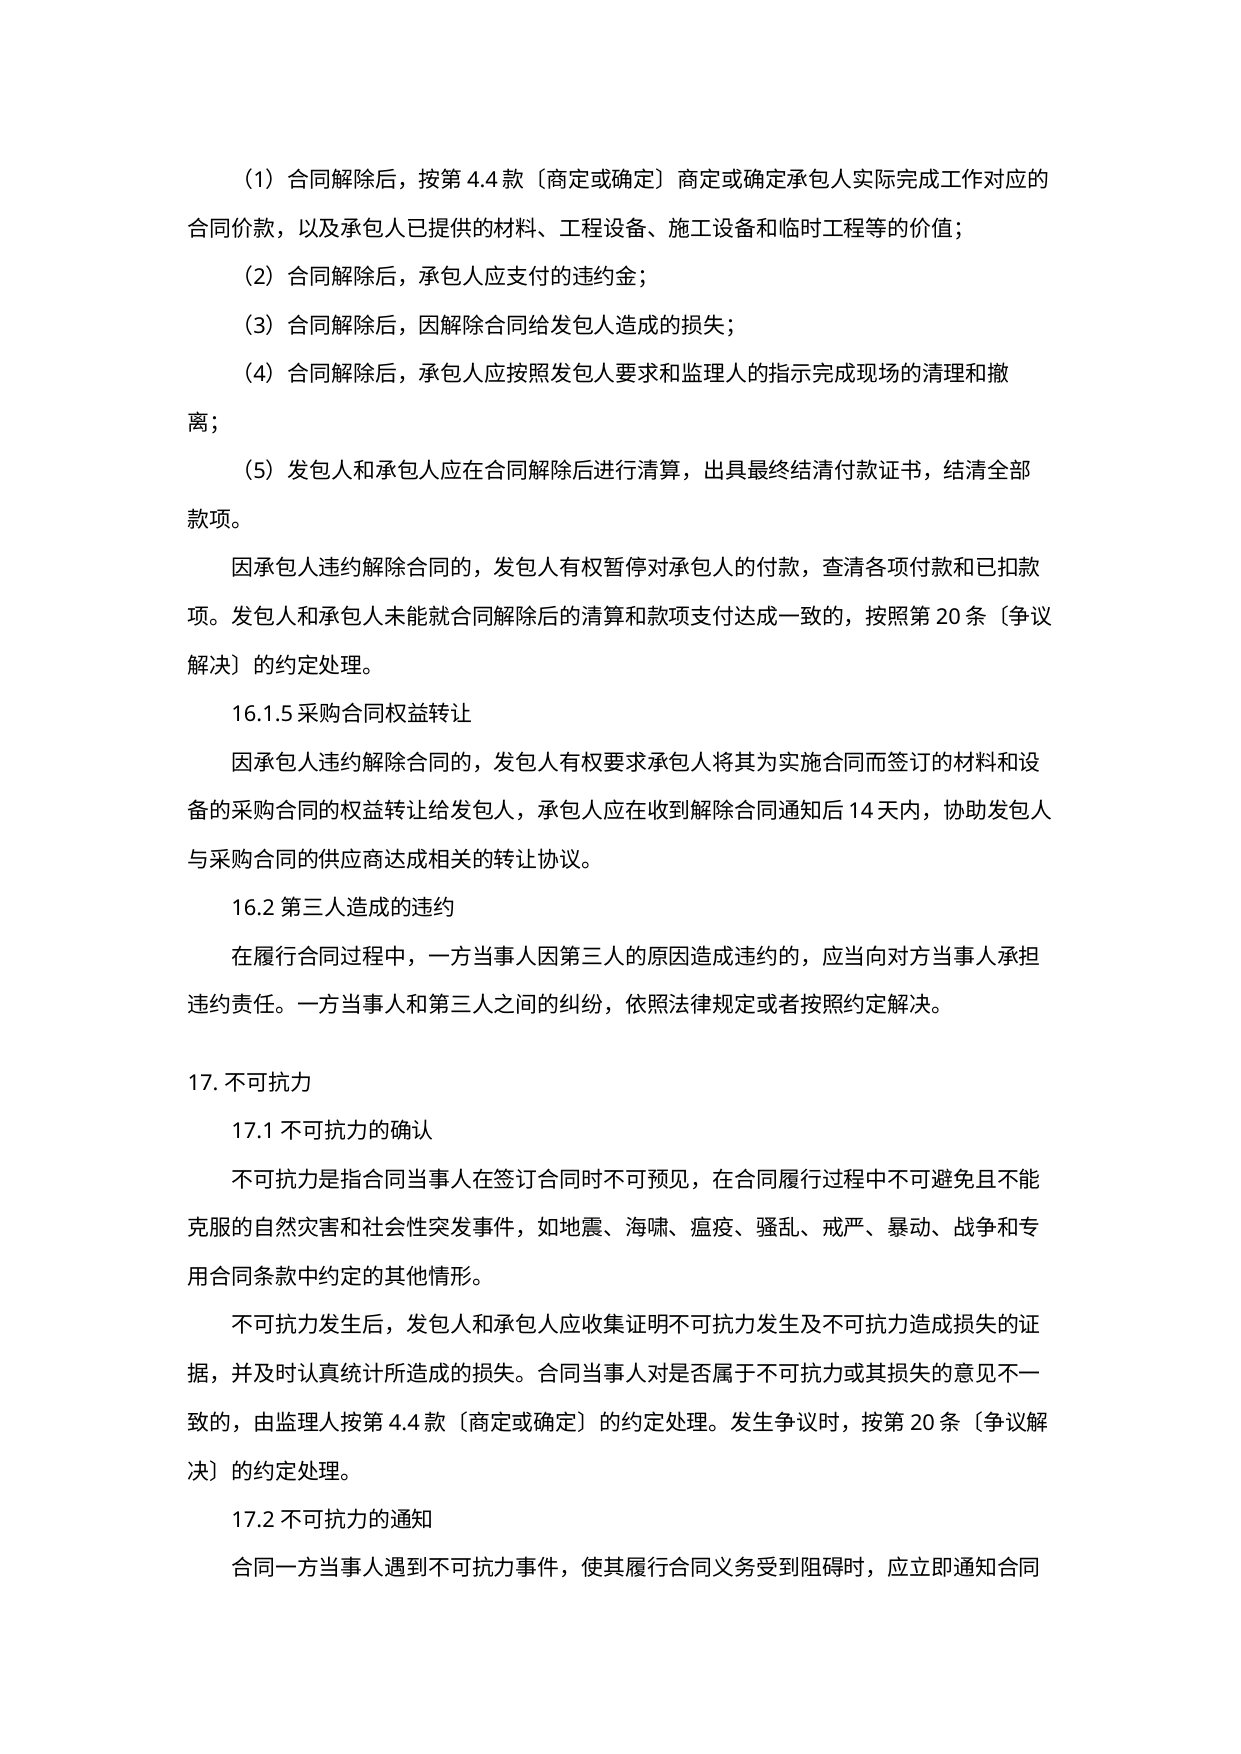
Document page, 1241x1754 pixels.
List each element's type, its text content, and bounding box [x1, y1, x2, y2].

text （2）合同解除后，承包人应支付的违约金； [187, 259, 1053, 292]
text 不可抗力发生后，发包人和承包人应收集证明不可抗力发生及不可抗力造成损失的证据，并及时认真统计所造成的损失。合同当事人对是否属于不可抗力或其损失的意见不一致的，由监理人按第4.4款〔商定或确定〕的约定处理。发生争议时，按第20条〔争议解决〕的约定处理。 [187, 1307, 1053, 1486]
text （3）合同解除后，因解除合同给发包人造成的损失； [187, 307, 1053, 340]
subtitle 17.1 不可抗力的确认 [187, 1113, 1053, 1145]
subtitle 17. 不可抗力 [187, 1064, 1053, 1097]
text 因承包人违约解除合同的，发包人有权要求承包人将其为实施合同而签订的材料和设备的采购合同的权益转让给发包人，承包人应在收到解除合同通知后14天内，协助发包人与采购合同的供应商达成相关的转让协议。 [187, 744, 1053, 874]
subtitle 17.2 不可抗力的通知 [187, 1502, 1053, 1534]
text 因承包人违约解除合同的，发包人有权暂停对承包人的付款，查清各项付款和已扣款项。发包人和承包人未能就合同解除后的清算和款项支付达成一致的，按照第20条〔争议解决〕的约定处理。 [187, 550, 1053, 680]
text （5）发包人和承包人应在合同解除后进行清算，出具最终结清付款证书，结清全部款项。 [187, 453, 1053, 534]
text （4）合同解除后，承包人应按照发包人要求和监理人的指示完成现场的清理和撤离； [187, 356, 1053, 437]
subtitle 16.2 第三人造成的违约 [187, 890, 1053, 922]
text 16.1.5采购合同权益转让 [187, 696, 1053, 728]
text 在履行合同过程中，一方当事人因第三人的原因造成违约的，应当向对方当事人承担违约责任。一方当事人和第三人之间的纠纷，依照法律规定或者按照约定解决。 [187, 938, 1053, 1019]
text 不可抗力是指合同当事人在签订合同时不可预见，在合同履行过程中不可避免且不能克服的自然灾害和社会性突发事件，如地震、海啸、瘟疫、骚乱、戒严、暴动、战争和专用合同条款中约定的其他情形。 [187, 1161, 1053, 1291]
text （1）合同解除后，按第4.4款〔商定或确定〕商定或确定承包人实际完成工作对应的合同价款，以及承包人已提供的材料、工程设备、施工设备和临时工程等的价值； [187, 162, 1053, 243]
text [187, 1550, 1053, 1582]
